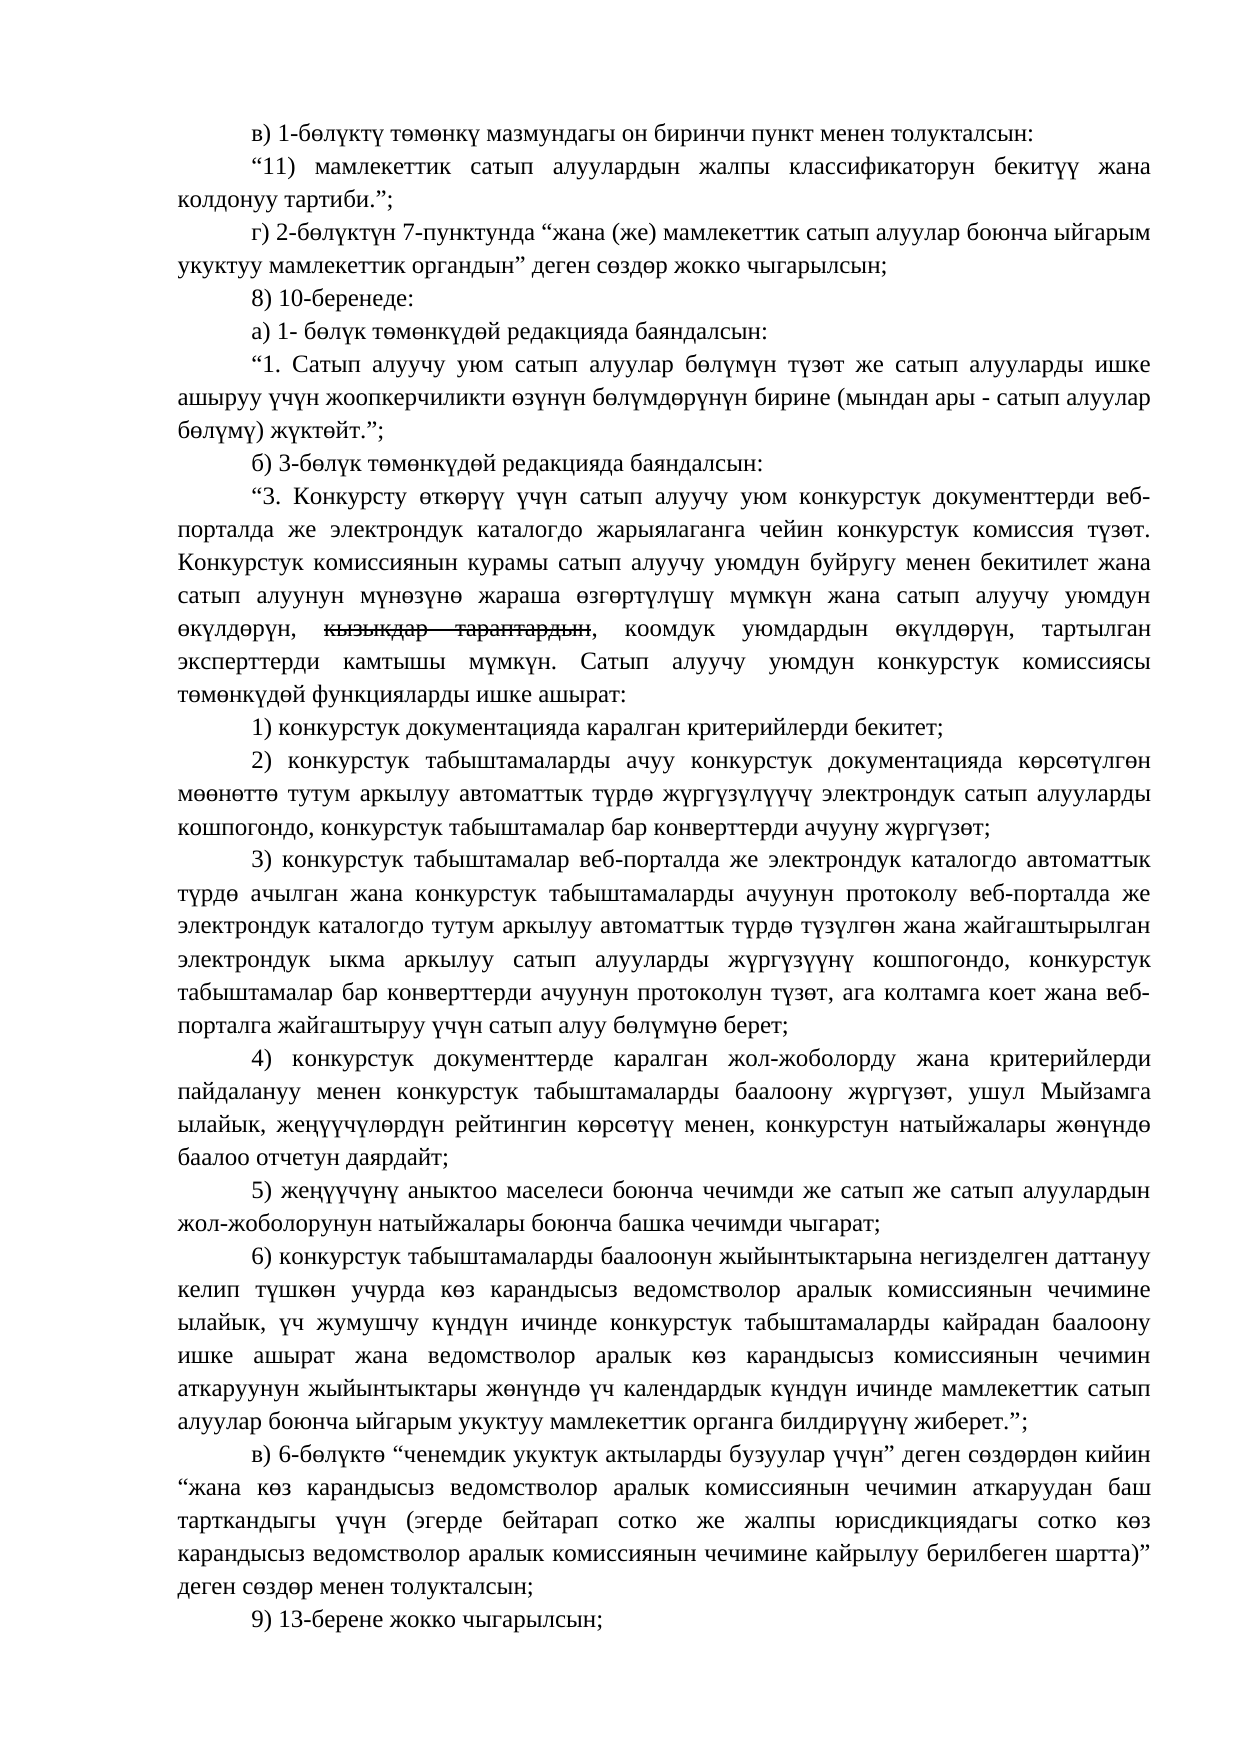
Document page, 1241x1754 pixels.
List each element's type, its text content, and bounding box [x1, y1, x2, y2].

text 5) жеңүүчүнү аныктоо маселеси боюнча чечимди же сатып же сатып алуулардын жол-жоболорунун натыйжалары боюнча башка чечимди чыгарат; [177, 1175, 1152, 1237]
text “11) мамлекеттик сатып алуулардын жалпы классификаторун бекитүү жана колдонуу тартиби.”; [177, 151, 1152, 213]
text “3. Конкурсту өткөрүү үчүн сатып алуучу уюм конкурстук документтерди веб-порталда же электрондук каталогдо жарыялаганга чейин конкурстук комиссия түзөт. Конкурстук комиссиянын курамы сатып алуучу уюмдун буйругу менен бекитилет жана сатып алуунун мүнөзүнө жараша өзгөртүлүшү мүмкүн жана сатып алуучу уюмдун өкүлдөрүн, кызыкдар тараптардын, коомдук уюмдардын өкүлдөрүн, тартылган эксперттерди камтышы мүмкүн. Сатып алуучу уюмдун конкурстук комиссиясы төмөнкүдөй функцияларды ишке ашырат: [177, 481, 1152, 708]
text б) 3-бөлүк төмөнкүдөй редакцияда баяндалсын: [177, 448, 1152, 477]
text а) 1- бөлүк төмөнкүдөй редакцияда баяндалсын: [177, 316, 1152, 345]
text г) 2-бөлүктүн 7-пунктунда “жана (же) мамлекеттик сатып алуулар боюнча ыйгарым укуктуу мамлекеттик органдын” деген сөздөр жокко чыгарылсын; [177, 217, 1152, 279]
text в) 6-бөлүктө “ченемдик укуктук актыларды бузуулар үчүн” деген сөздөрдөн кийин “жана көз карандысыз ведомстволор аралык комиссиянын чечимин аткаруудан баш тарткандыгы үчүн (эгерде бейтарап сотко же жалпы юрисдикциядагы сотко көз карандысыз ведомстволор аралык комиссиянын чечимине кайрылуу берилбеген шартта)” деген сөздөр менен толукталсын; [177, 1439, 1152, 1600]
text 3) конкурстук табыштамалар веб-порталда же электрондук каталогдо автоматтык түрдө ачылган жана конкурстук табыштамаларды ачуунун протоколу веб-порталда же электрондук каталогдо тутум аркылуу автоматтык түрдө түзүлгөн жана жайгаштырылган электрондук ыкма аркылуу сатып алууларды жүргүзүүнү кошпогондо, конкурстук табыштамалар бар конверттерди ачуунун протоколун түзөт, ага колтамга коет жана веб-порталга жайгаштыруу үчүн сатып алуу бөлүмүнө берет; [177, 844, 1152, 1038]
text 1) конкурстук документацияда каралган критерийлерди бекитет; [177, 712, 1152, 741]
text 9) 13-берене жокко чыгарылсын; [177, 1604, 1152, 1633]
text “1. Сатып алуучу уюм сатып алуулар бөлүмүн түзөт же сатып алууларды ишке ашыруу үчүн жоопкерчиликти өзүнүн бөлүмдөрүнүн бирине (мындан ары - сатып алуулар бөлүмү) жүктөйт.”; [177, 349, 1152, 444]
text 4) конкурстук документтерде каралган жол-жоболорду жана критерийлерди пайдалануу менен конкурстук табыштамаларды баалоону жүргүзөт, ушул Мыйзамга ылайык, жеңүүчүлөрдүн рейтингин көрсөтүү менен, конкурстун натыйжалары жөнүндө баалоо отчетун даярдайт; [177, 1043, 1152, 1171]
text 8) 10-беренеде: [177, 283, 1152, 312]
text 6) конкурстук табыштамаларды баалоонун жыйынтыктарына негизделген даттануу келип түшкөн учурда көз карандысыз ведомстволор аралык комиссиянын чечимине ылайык, үч жумушчу күндүн ичинде конкурстук табыштамаларды кайрадан баалоону ишке ашырат жана ведомстволор аралык көз карандысыз комиссиянын чечимин аткаруунун жыйынтыктары жөнүндө үч календардык күндүн ичинде мамлекеттик сатып алуулар боюнча ыйгарым укуктуу мамлекеттик органга билдирүүнү жиберет.”; [177, 1241, 1152, 1435]
text в) 1-бөлүктү төмөнкү мазмундагы он биринчи пункт менен толукталсын: [177, 118, 1152, 147]
text 2) конкурстук табыштамаларды ачуу конкурстук документацияда көрсөтүлгөн мөөнөттө тутум аркылуу автоматтык түрдө жүргүзүлүүчү электрондук сатып алууларды кошпогондо, конкурстук табыштамалар бар конверттерди ачууну жүргүзөт; [177, 746, 1152, 840]
